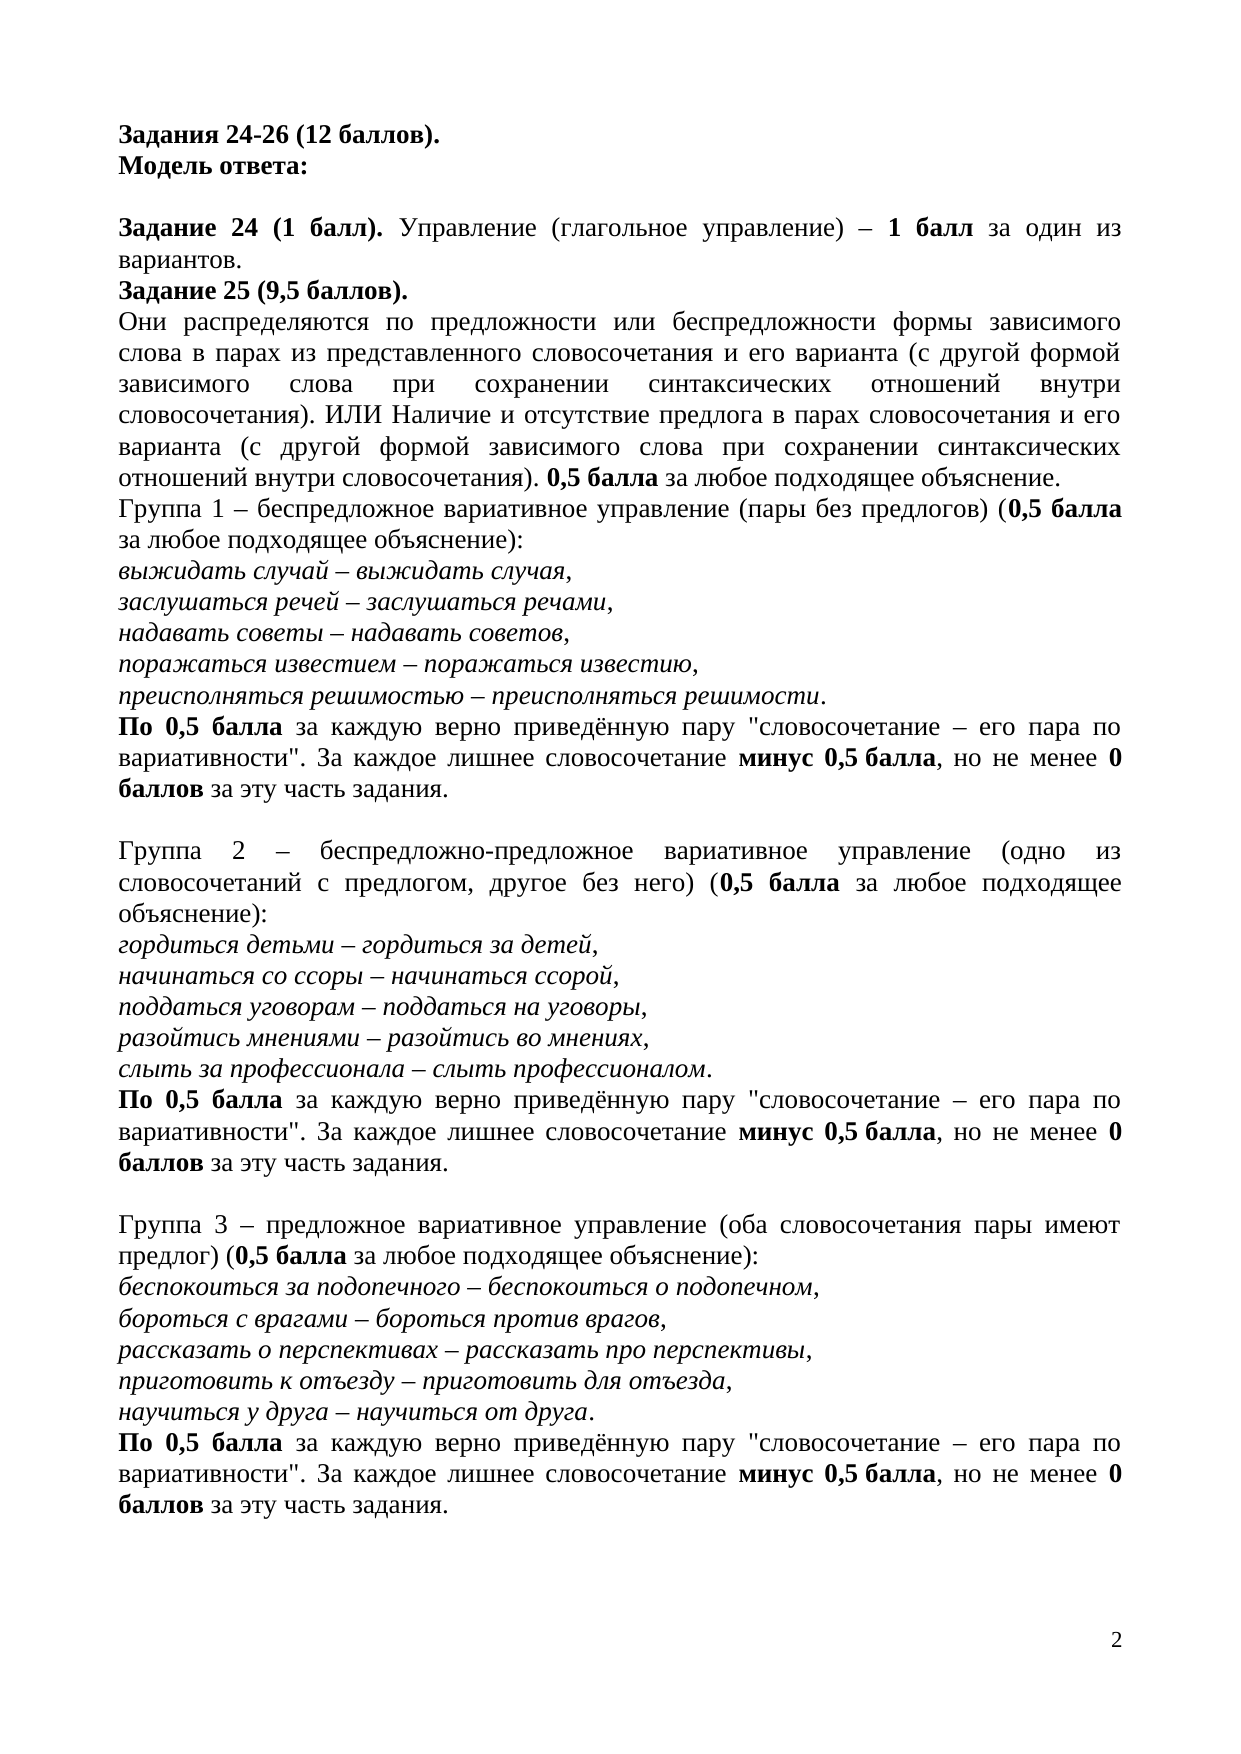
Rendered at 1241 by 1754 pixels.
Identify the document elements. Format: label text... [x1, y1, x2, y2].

text слыть за профессионала – слыть профессионалом. [118, 1052, 1122, 1084]
text поражаться известием – поражаться известию, [118, 648, 1122, 679]
text научиться у друга – научиться от друга. [118, 1395, 1122, 1426]
text преисполняться решимостью – преисполняться решимости. [118, 679, 1122, 710]
text Задания 24-26 (12 баллов). [118, 118, 1122, 149]
text Группа 3 – предложное вариативное управление (оба словосочетания пары имеют предлог) (0,5 балла за любое подходящее объяснение): [118, 1208, 1122, 1271]
text приготовить к отъезду – приготовить для отъезда, [118, 1364, 1122, 1395]
text заслушаться речей – заслушаться речами, [118, 585, 1122, 616]
text надавать советы – надавать советов, [118, 616, 1122, 648]
text По 0,5 балла за каждую верно приведённую пару "словосочетание – его пара по вариативности". За каждое лишнее словосочетание минус 0,5 балла, но не менее 0 баллов за эту часть задания. [118, 1084, 1122, 1177]
text поддаться уговорам – поддаться на уговоры, [118, 990, 1122, 1021]
text По 0,5 балла за каждую верно приведённую пару "словосочетание – его пара по вариативности". За каждое лишнее словосочетание минус 0,5 балла, но не менее 0 баллов за эту часть задания. [118, 710, 1122, 803]
text беспокоиться за подопечного – беспокоиться о подопечном, [118, 1271, 1122, 1302]
text бороться с врагами – бороться против врагов, [118, 1302, 1122, 1333]
text Они распределяются по предложности или беспредложности формы зависимого слова в парах из представленного словосочетания и его варианта (с другой формой зависимого слова при сохранении синтаксических отношений внутри словосочетания). ИЛИ Наличие и отсутствие предлога в парах словосочетания и его варианта (с другой формой зависимого слова при сохранении синтаксических отношений внутри словосочетания). 0,5 балла за любое подходящее объяснение. [118, 305, 1122, 492]
text рассказать о перспективах – рассказать про перспективы, [118, 1333, 1122, 1364]
text Задание 24 (1 балл). Управление (глагольное управление) – 1 балл за один из вариантов. [118, 212, 1122, 274]
text Модель ответа: [118, 149, 1122, 180]
text Группа 1 – беспредложное вариативное управление (пары без предлогов) (0,5 балла за любое подходящее объяснение): [118, 492, 1122, 554]
text разойтись мнениями – разойтись во мнениях, [118, 1021, 1122, 1052]
text гордиться детьми – гордиться за детей, [118, 928, 1122, 959]
text По 0,5 балла за каждую верно приведённую пару "словосочетание – его пара по вариативности". За каждое лишнее словосочетание минус 0,5 балла, но не менее 0 баллов за эту часть задания. [118, 1426, 1122, 1520]
text выжидать случай – выжидать случая, [118, 554, 1122, 585]
text Задание 25 (9,5 баллов). [118, 274, 1122, 305]
text начинаться со ссоры – начинаться ссорой, [118, 959, 1122, 990]
text Группа 2 – беспредложно-предложное вариативное управление (одно из словосочетаний с предлогом, другое без него) (0,5 балла за любое подходящее объяснение): [118, 834, 1122, 928]
